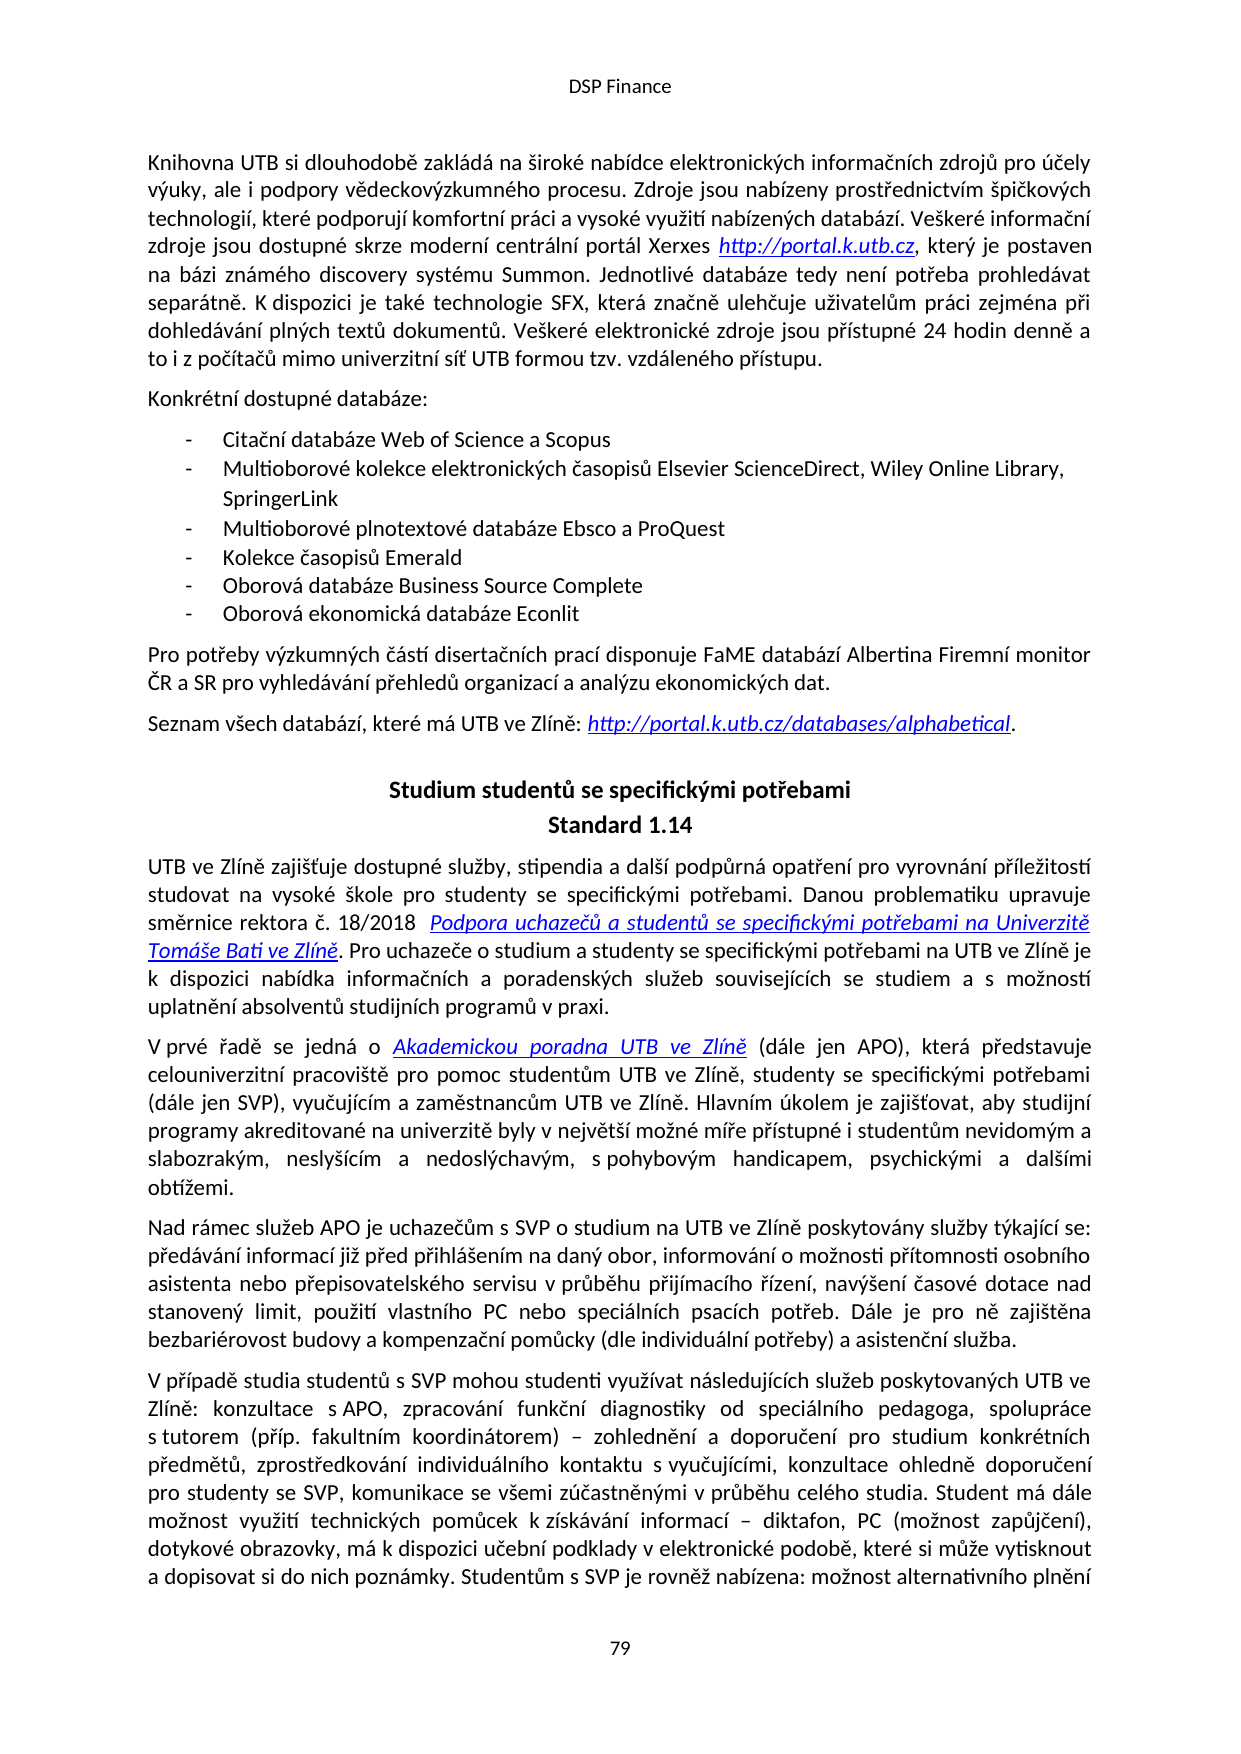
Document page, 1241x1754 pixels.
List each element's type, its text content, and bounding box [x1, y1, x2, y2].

subtitle Studium studentů se specifickými potřebami [148, 774, 1093, 805]
subtitle Standard 1.14 [148, 809, 1093, 839]
list Multioborové plnotextové databáze Ebsco a ProQuest [185, 514, 1093, 542]
text UTB ve Zlíně zajišťuje dostupné služby, stipendia a další podpůrná opatření pro vyrovnání příležitostí studovat na vysoké škole pro studenty se specifickými potřebami. Danou problematiku upravuje směrnice rektora č. 18/2018 Podpora uchazečů a studentů se specifickými potřebami na Univerzitě Tomáše Bati ve Zlíně. Pro uchazeče o studium a studenty se specifickými potřebami na UTB ve Zlíně je k dispozici nabídka informačních a poradenských služeb souvisejících se studiem a s možností uplatnění absolventů studijních programů v praxi. [148, 852, 1093, 1020]
text Knihovna UTB si dlouhodobě zakládá na široké nabídce elektronických informačních zdrojů pro účely výuky, ale i podpory vědeckovýzkumného procesu. Zdroje jsou nabízeny prostřednictvím špičkových technologií, které podporují komfortní práci a vysoké využití nabízených databází. Veškeré informační zdroje jsou dostupné skrze moderní centrální portál Xerxes http://portal.k.utb.cz, který je postaven na bázi známého discovery systému Summon. Jednotlivé databáze tedy není potřeba prohledávat separátně. K dispozici je také technologie SFX, která značně ulehčuje uživatelům práci zejména při dohledávání plných textů dokumentů. Veškeré elektronické zdroje jsou přístupné 24 hodin denně a to i z počítačů mimo univerzitní síť UTB formou tzv. vzdáleného přístupu. [148, 148, 1093, 372]
list Citační databáze Web of Science a Scopus [185, 425, 1093, 453]
list Multioborové kolekce elektronických časopisů Elsevier ScienceDirect, Wiley Online Library, SpringerLink [185, 454, 1093, 512]
list Kolekce časopisů Emerald [185, 543, 1093, 572]
text Konkrétní dostupné databáze: [148, 384, 1093, 412]
list Oborová ekonomická databáze Econlit [185, 599, 1093, 628]
text V prvé řadě se jedná o Akademickou poradna UTB ve Zlíně (dále jen APO), která představuje celouniverzitní pracoviště pro pomoc studentům UTB ve Zlíně, studenty se specifickými potřebami (dále jen SVP), vyučujícím a zaměstnancům UTB ve Zlíně. Hlavním úkolem je zajišťovat, aby studijní programy akreditované na univerzitě byly v největší možné míře přístupné i studentům nevidomým a slabozrakým, neslyšícím a nedoslýchavým, s pohybovým handicapem, psychickými a dalšími obtížemi. [148, 1032, 1093, 1201]
text Pro potřeby výzkumných částí disertačních prací disponuje FaME databází Albertina Firemní monitor ČR a SR pro vyhledávání přehledů organizací a analýzu ekonomických dat. [148, 640, 1093, 696]
list Oborová databáze Business Source Complete [185, 572, 1093, 599]
text Seznam všech databází, které má UTB ve Zlíně: http://portal.k.utb.cz/databases/alphabetical. [148, 709, 1093, 737]
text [148, 1366, 1093, 1590]
text Nad rámec služeb APO je uchazečům s SVP o studium na UTB ve Zlíně poskytovány služby týkající se: předávání informací již před přihlášením na daný obor, informování o možnosti přítomnosti osobního asistenta nebo přepisovatelského servisu v průběhu přijímacího řízení, navýšení časové dotace nad stanovený limit, použití vlastního PC nebo speciálních psacích potřeb. Dále je pro ně zajištěna bezbariérovost budovy a kompenzační pomůcky (dle individuální potřeby) a asistenční služba. [148, 1213, 1093, 1353]
